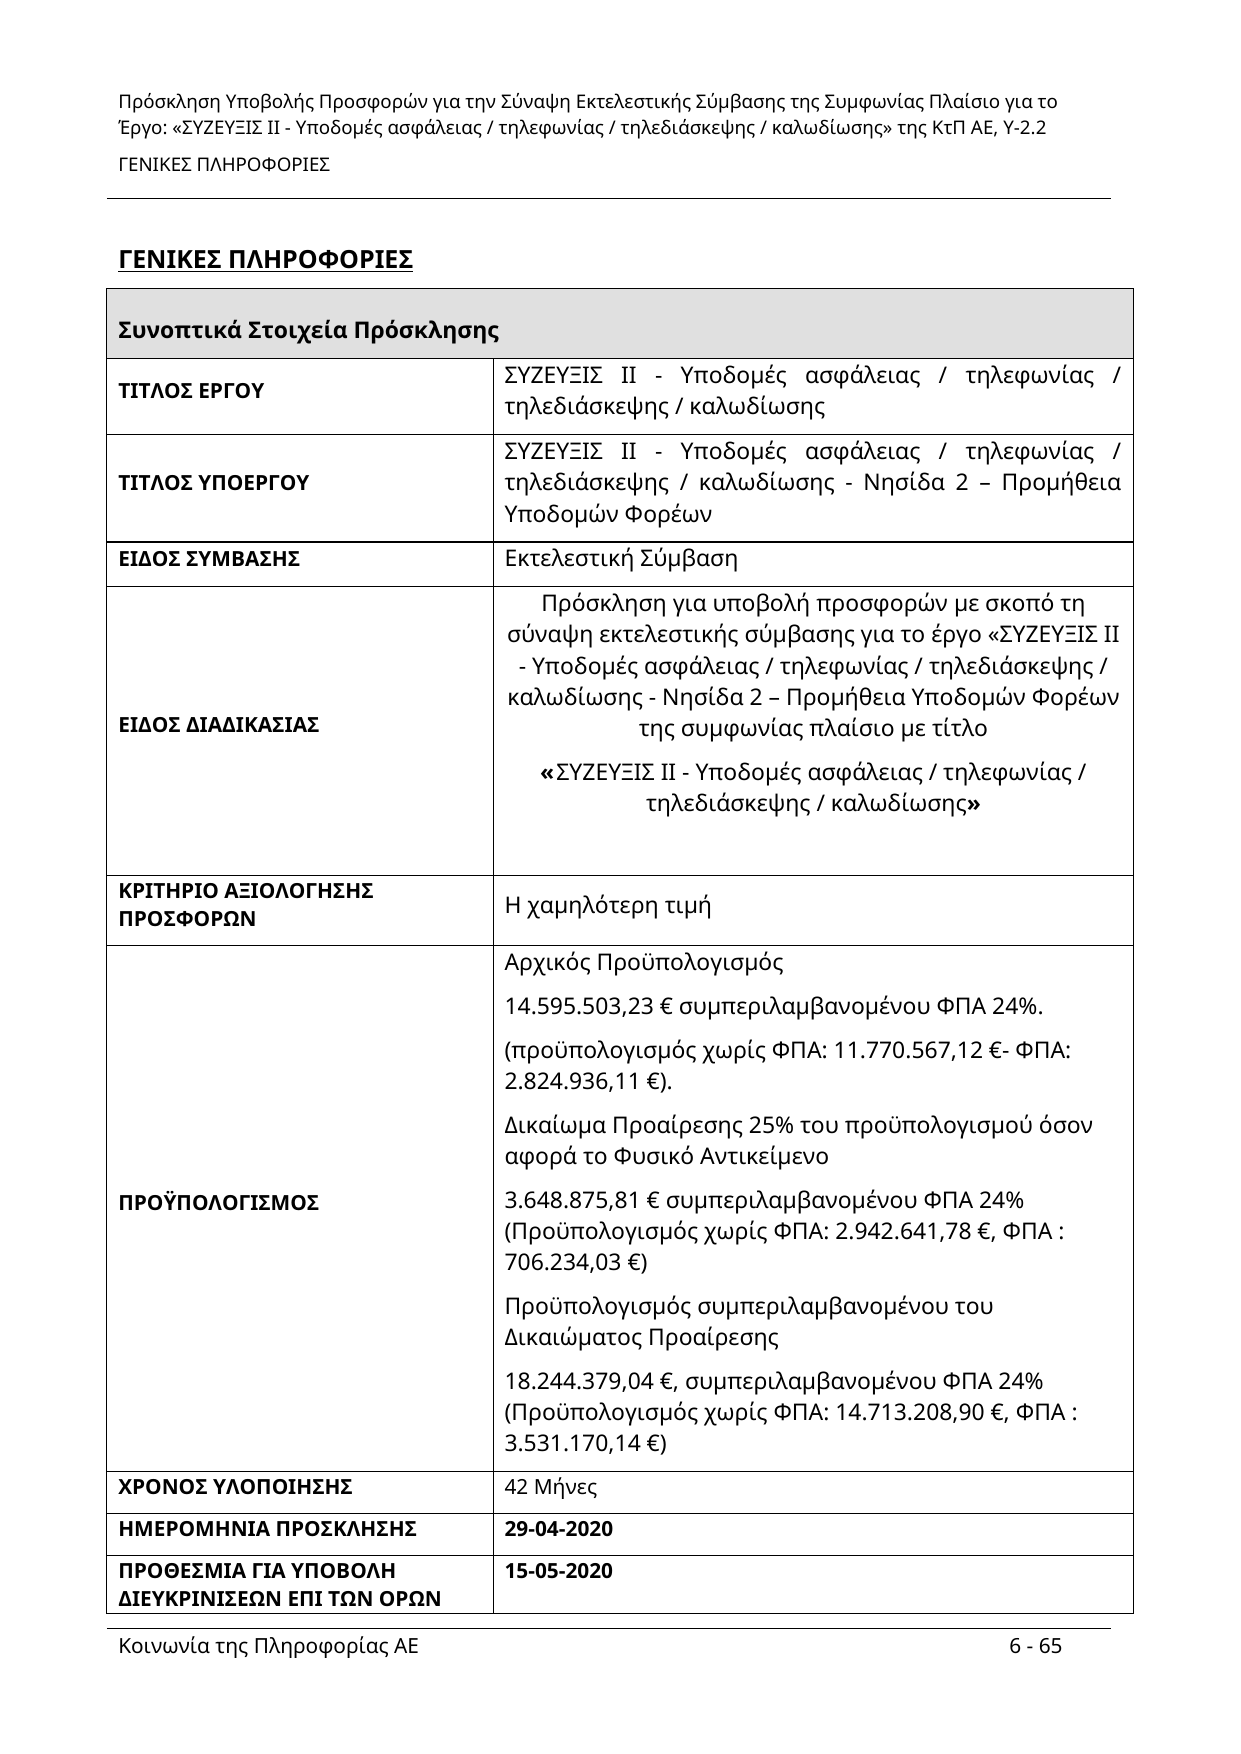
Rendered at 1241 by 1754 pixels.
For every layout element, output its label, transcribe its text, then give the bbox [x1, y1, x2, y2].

table_cell 15-05-2020 [494, 1556, 1133, 1613]
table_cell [107, 1556, 493, 1613]
table_cell 29-04-2020 [494, 1514, 1133, 1555]
table_cell ΕΙΔΟΣ ΣΥΜΒΑΣΗΣ [107, 543, 493, 586]
table_cell 42 Μήνες [494, 1472, 1133, 1513]
table_cell Πρόσκληση για υποβολή προσφορών με σκοπό τη σύναψη εκτελεστικής σύμβασης για το έργο «ΣΥΖΕΥΞΙΣ ΙΙ - Υποδομές ασφάλειας / τηλεφωνίας / τηλεδιάσκεψης / καλωδίωσης - Νησίδα 2 – Προμήθεια Υποδομών Φορέων της συμφωνίας πλαίσιο με τίτλο «ΣΥΖΕΥΞΙΣ ΙΙ - Υποδομές ασφάλειας / τηλεφωνίας / τηλεδιάσκεψης / καλωδίωσης» [494, 587, 1133, 875]
table_cell Η χαμηλότερη τιμή [494, 876, 1133, 945]
table_cell Εκτελεστική Σύμβαση [494, 543, 1133, 586]
table_cell ΣΥΖΕΥΞΙΣ ΙΙ - Υποδομές ασφάλειας / τηλεφωνίας / τηλεδιάσκεψης / καλωδίωσης - Νησίδα 2 – Προμήθεια Υποδομών Φορέων [494, 435, 1133, 541]
table_cell ΣΥΖΕΥΞΙΣ ΙΙ - Υποδομές ασφάλειας / τηλεφωνίας / τηλεδιάσκεψης / καλωδίωσης [494, 359, 1133, 434]
table_cell ΧΡΟΝΟΣ ΥΛΟΠΟΙΗΣΗΣ [107, 1472, 493, 1513]
table_cell ΕΙΔΟΣ ΔΙΑΔΙΚΑΣΙΑΣ [107, 587, 493, 875]
table_cell ΠΡΟΫΠΟΛΟΓΙΣΜΟΣ [107, 946, 493, 1471]
table_header Συνοπτικά Στοιχεία Πρόσκλησης [107, 289, 1133, 358]
table_cell Αρχικός Προϋπολογισμός 14.595.503,23 € συμπεριλαμβανομένου ΦΠΑ 24%. (προϋπολογισμός χωρίς ΦΠΑ: 11.770.567,12 €- ΦΠΑ: 2.824.936,11 €). Δικαίωμα Προαίρεσης 25% του προϋπολογισμού όσον αφορά το Φυσικό Αντικείμενο 3.648.875,81 € συμπεριλαμβανομένου ΦΠΑ 24% (Προϋπολογισμός χωρίς ΦΠΑ: 2.942.641,78 €, ΦΠΑ : 706.234,03 €) Προϋπολογισμός συμπεριλαμβανομένου του Δικαιώματος Προαίρεσης 18.244.379,04 €, συμπεριλαμβανομένου ΦΠΑ 24% (Προϋπολογισμός χωρίς ΦΠΑ: 14.713.208,90 €, ΦΠΑ : 3.531.170,14 €) [494, 946, 1133, 1471]
table_cell ΤΙΤΛΟΣ ΥΠΟΕΡΓΟΥ [107, 435, 493, 541]
table_cell ΗΜΕΡΟΜΗΝΙΑ ΠΡΟΣΚΛΗΣΗΣ [107, 1514, 493, 1555]
table_cell ΚΡΙΤΗΡΙΟ ΑΞΙΟΛΟΓΗΣΗΣ ΠΡΟΣΦΟΡΩΝ [107, 876, 493, 945]
subtitle ΓΕΝΙΚΕΣ ΠΛΗΡΟΦΟΡΙΕΣ [118, 242, 1122, 276]
table_cell ΤΙΤΛΟΣ ΕΡΓΟΥ [107, 359, 493, 434]
